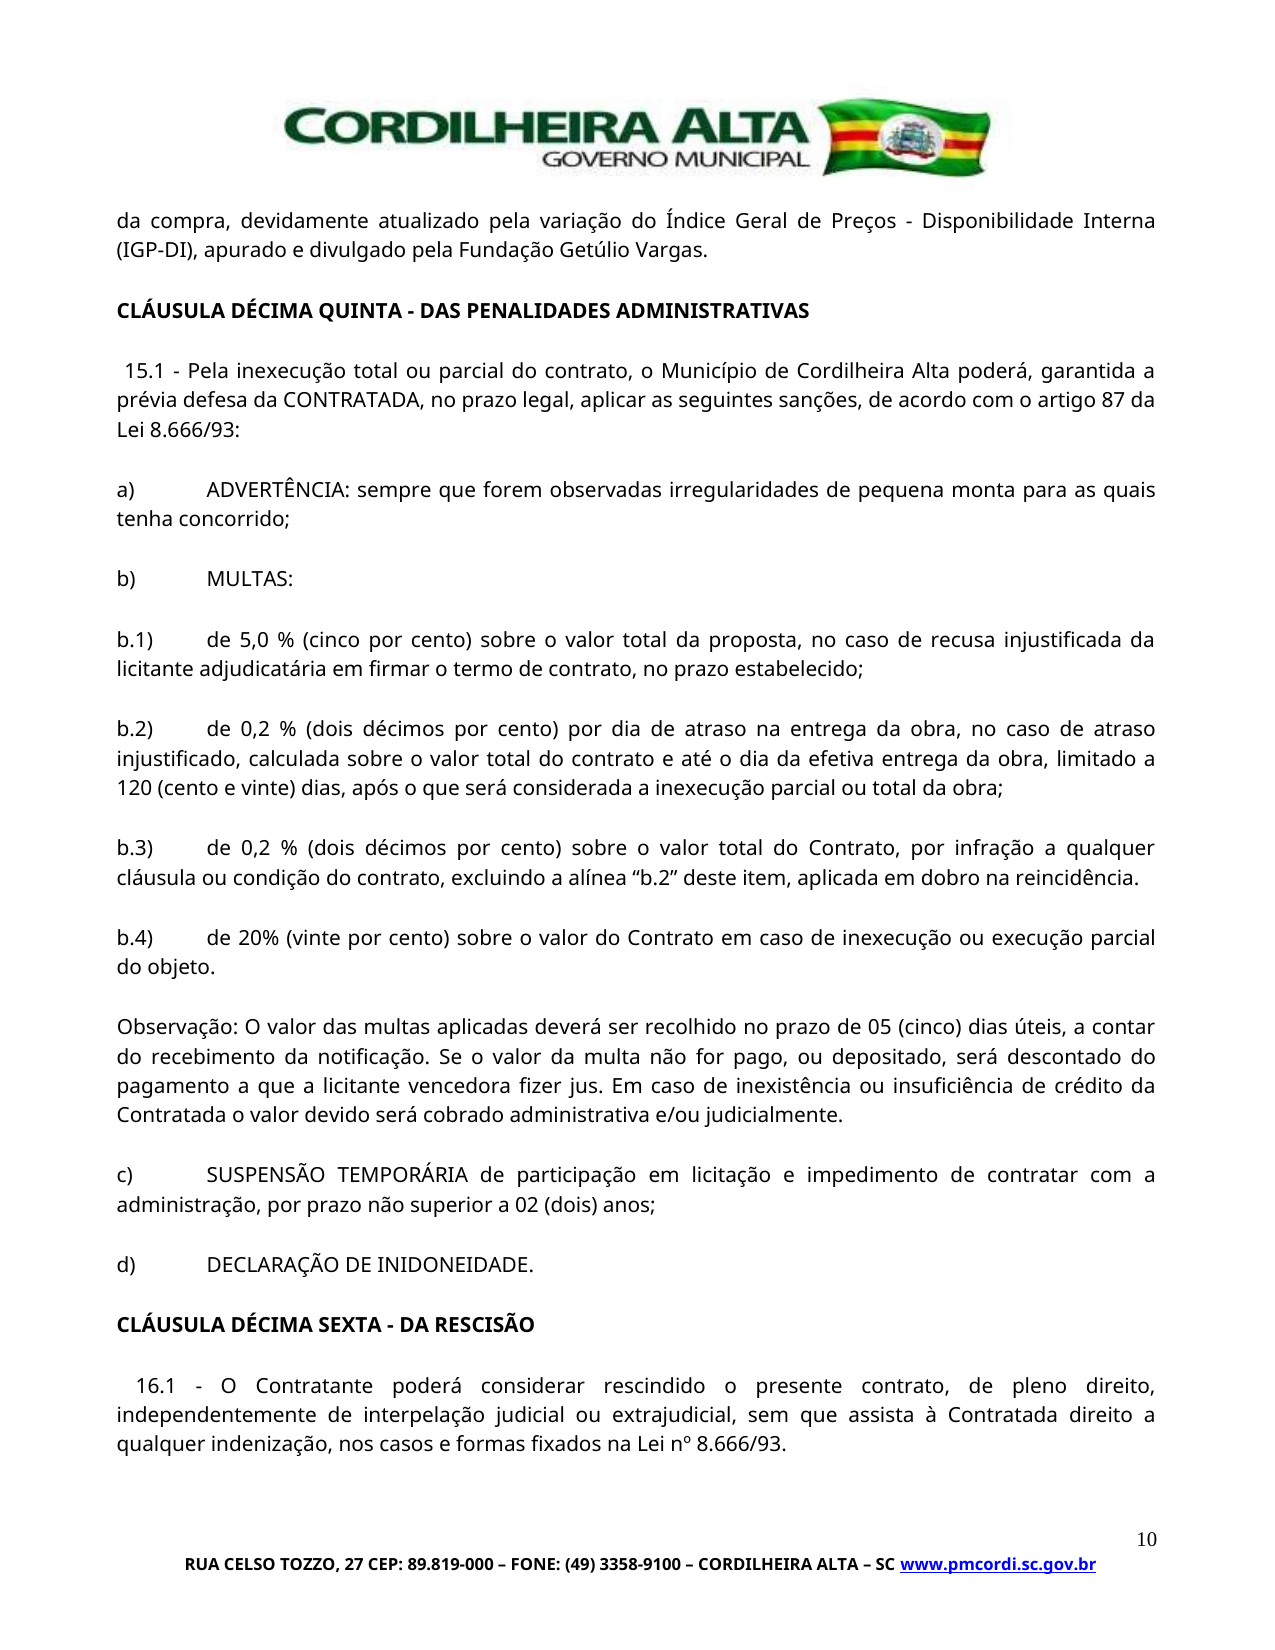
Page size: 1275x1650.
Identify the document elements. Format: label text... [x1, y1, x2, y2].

list DECLARAÇÃO DE INIDONEIDADE. [116, 1250, 1157, 1279]
subtitle CLÁUSULA DÉCIMA QUINTA - DAS PENALIDADES ADMINISTRATIVAS [116, 296, 1157, 324]
list de 0,2 % (dois décimos por cento) sobre o valor total do Contrato, por infração a qualquer cláusula ou condição do contrato, excluindo a alínea “b.2” deste item, aplicada em dobro na reincidência. [116, 833, 1157, 891]
list SUSPENSÃO TEMPORÁRIA de participação em licitação e impedimento de contratar com a administração, por prazo não superior a 02 (dois) anos; [116, 1161, 1157, 1218]
list de 20% (vinte por cento) sobre o valor do Contrato em caso de inexecução ou execução parcial do objeto. [116, 923, 1157, 981]
list de 0,2 % (dois décimos por cento) por dia de atraso na entrega da obra, no caso de atraso injustificado, calculada sobre o valor total do contrato e até o dia da efetiva entrega da obra, limitado a 120 (cento e vinte) dias, após o que será considerada a inexecução parcial ou total da obra; [116, 714, 1157, 801]
list de 5,0 % (cinco por cento) sobre o valor total da proposta, no caso de recusa injustificada da licitante adjudicatária em firmar o termo de contrato, no prazo estabelecido; [116, 625, 1157, 683]
text Observação: O valor das multas aplicadas deverá ser recolhido no prazo de 05 (cinco) dias úteis, a contar do recebimento da notificação. Se o valor da multa não for pago, ou depositado, será descontado do pagamento a que a licitante vencedora fizer jus. Em caso de inexistência ou insuficiência de crédito da Contratada o valor devido será cobrado administrativa e/ou judicialmente. [116, 1012, 1157, 1129]
list ADVERTÊNCIA: sempre que forem observadas irregularidades de pequena monta para as quais tenha concorrido; [116, 475, 1157, 533]
list MULTAS: [116, 564, 1157, 593]
picture [261, 75, 1014, 202]
text 16.1 - O Contratante poderá considerar rescindido o presente contrato, de pleno direito, independentemente de interpelação judicial ou extrajudicial, sem que assista à Contratada direito a qualquer indenização, nos casos e formas fixados na Lei nº 8.666/93. [116, 1371, 1157, 1458]
text 15.1 - Pela inexecução total ou parcial do contrato, o Município de Cordilheira Alta poderá, garantida a prévia defesa da CONTRATADA, no prazo legal, aplicar as seguintes sanções, de acordo com o artigo 87 da Lei 8.666/93: [116, 356, 1157, 443]
subtitle CLÁUSULA DÉCIMA SEXTA - DA RESCISÃO [116, 1311, 1157, 1339]
